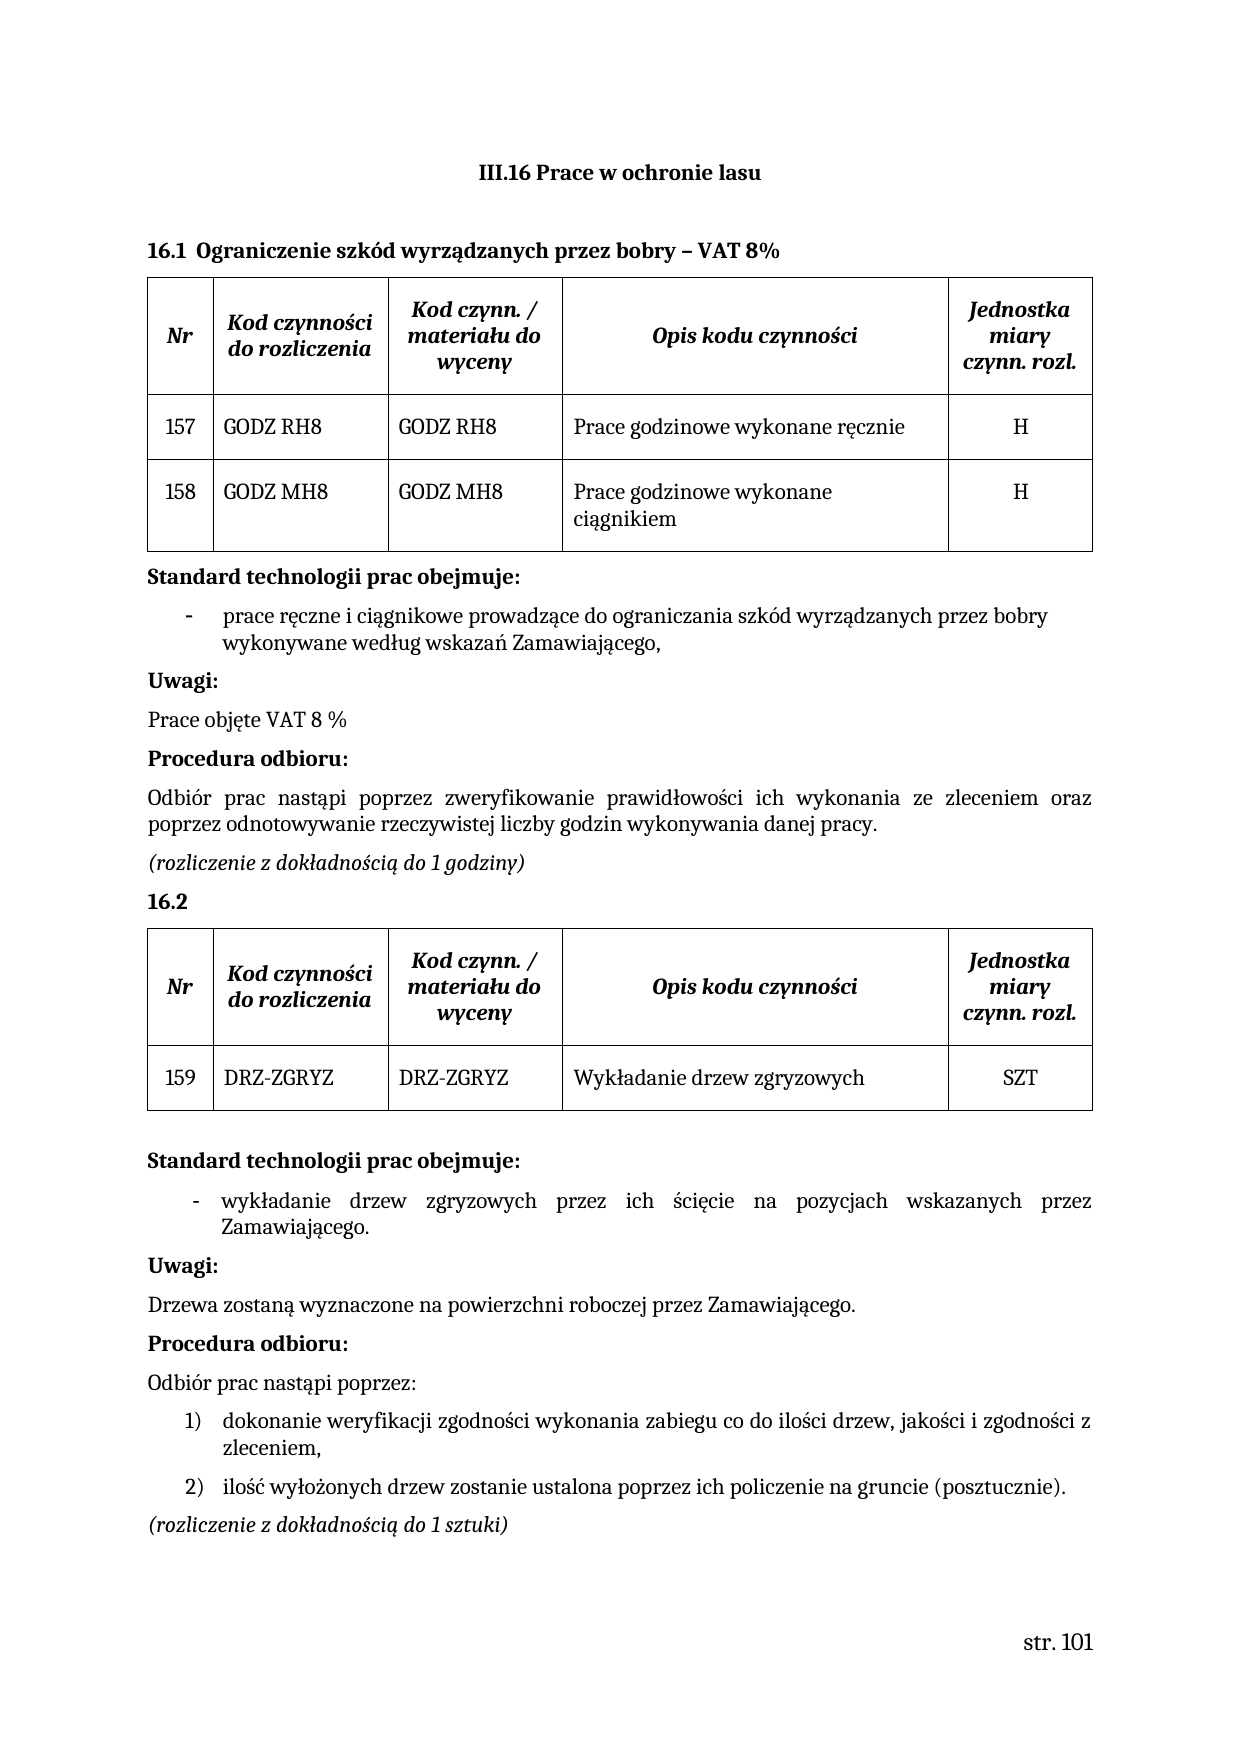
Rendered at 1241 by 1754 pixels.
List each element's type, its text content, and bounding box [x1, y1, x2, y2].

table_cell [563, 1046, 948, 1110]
text Odbiór prac nastąpi poprzez: [148, 1369, 1093, 1396]
text 16.1 Ograniczenie szkód wyrządzanych przez bobry – VAT 8% [148, 238, 1093, 264]
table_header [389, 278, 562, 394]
text Odbiór prac nastąpi poprzez zweryfikowanie prawidłowości ich wykonania ze zleceniem oraz poprzez odnotowywanie rzeczywistej liczby godzin wykonywania danej pracy. [148, 785, 1093, 837]
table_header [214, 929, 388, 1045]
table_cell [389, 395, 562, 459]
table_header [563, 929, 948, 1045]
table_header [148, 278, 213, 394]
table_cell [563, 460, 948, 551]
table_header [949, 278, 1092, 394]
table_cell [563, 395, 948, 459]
text 16.2 [148, 889, 1093, 915]
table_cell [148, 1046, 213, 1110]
subtitle III.16 Prace w ochronie lasu [148, 160, 1093, 186]
text Standard technologii prac obejmuje: [148, 1148, 1093, 1174]
text Prace objęte VAT 8 % [148, 707, 1093, 733]
text Uwagi: [148, 1253, 1093, 1279]
text Uwagi: [148, 668, 1093, 694]
list ilość wyłożonych drzew zostanie ustalona poprzez ich policzenie na gruncie (posztucznie). [185, 1473, 1093, 1500]
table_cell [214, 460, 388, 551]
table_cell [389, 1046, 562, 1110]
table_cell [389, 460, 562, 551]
list wykładanie drzew zgryzowych przez ich ścięcie na pozycjach wskazanych przez Zamawiającego. [192, 1187, 1093, 1240]
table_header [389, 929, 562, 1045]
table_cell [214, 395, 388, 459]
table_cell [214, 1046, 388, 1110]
text Drzewa zostaną wyznaczone na powierzchni roboczej przez Zamawiającego. [148, 1292, 1093, 1318]
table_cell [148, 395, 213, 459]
text Procedura odbioru: [148, 746, 1093, 772]
text Procedura odbioru: [148, 1331, 1093, 1357]
text (rozliczenie z dokładnością do 1 sztuki) [148, 1512, 1093, 1539]
text Standard technologii prac obejmuje: [148, 564, 1093, 591]
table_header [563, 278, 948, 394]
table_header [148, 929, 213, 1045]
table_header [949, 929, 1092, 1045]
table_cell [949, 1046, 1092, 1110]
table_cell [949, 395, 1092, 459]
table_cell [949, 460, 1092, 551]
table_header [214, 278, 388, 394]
list prace ręczne i ciągnikowe prowadzące do ograniczania szkód wyrządzanych przez bobry wykonywane według wskazań Zamawiającego, [185, 603, 1093, 656]
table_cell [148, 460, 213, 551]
text (rozliczenie z dokładnością do 1 godziny) [148, 850, 1093, 876]
list dokonanie weryfikacji zgodności wykonania zabiegu co do ilości drzew, jakości i zgodności z zleceniem, [185, 1408, 1093, 1461]
